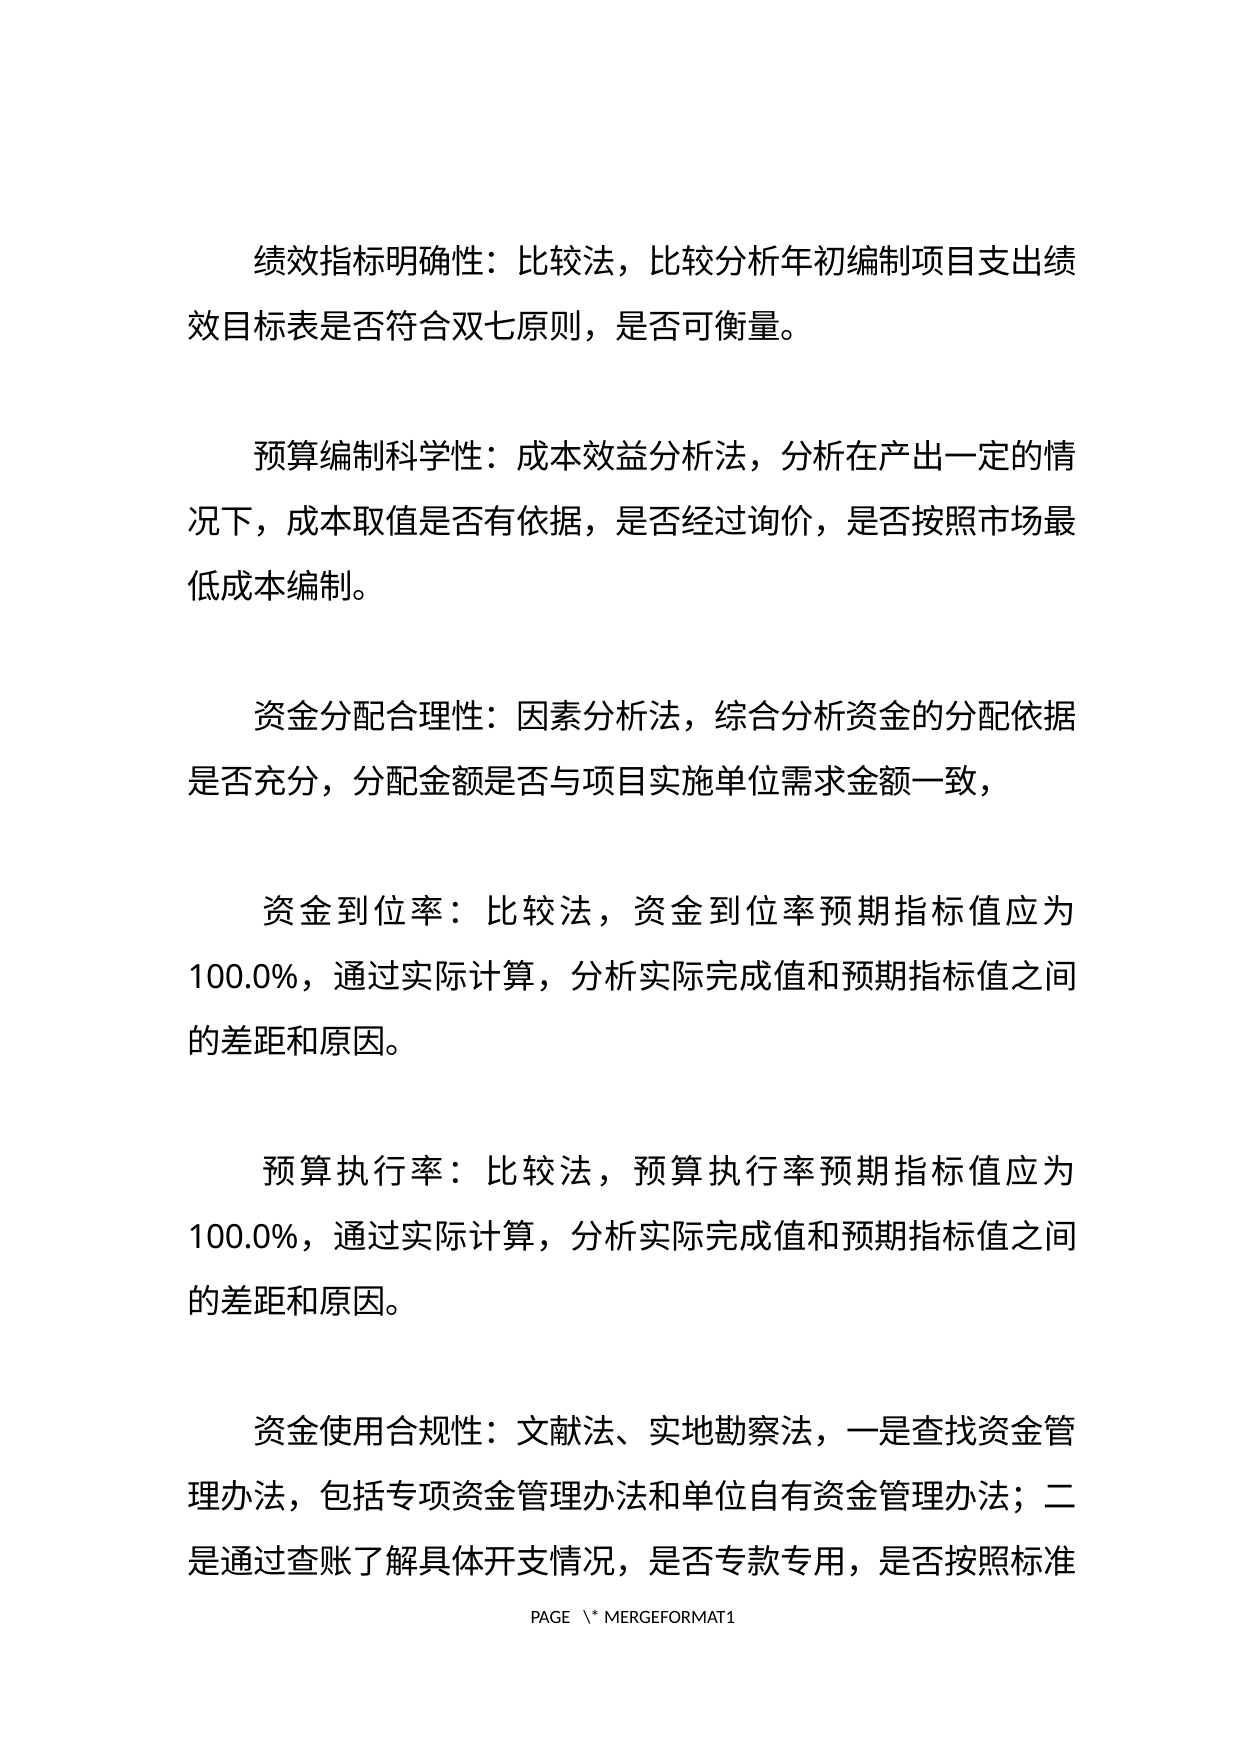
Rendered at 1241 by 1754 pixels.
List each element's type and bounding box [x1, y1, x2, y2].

text [187, 162, 1078, 1592]
